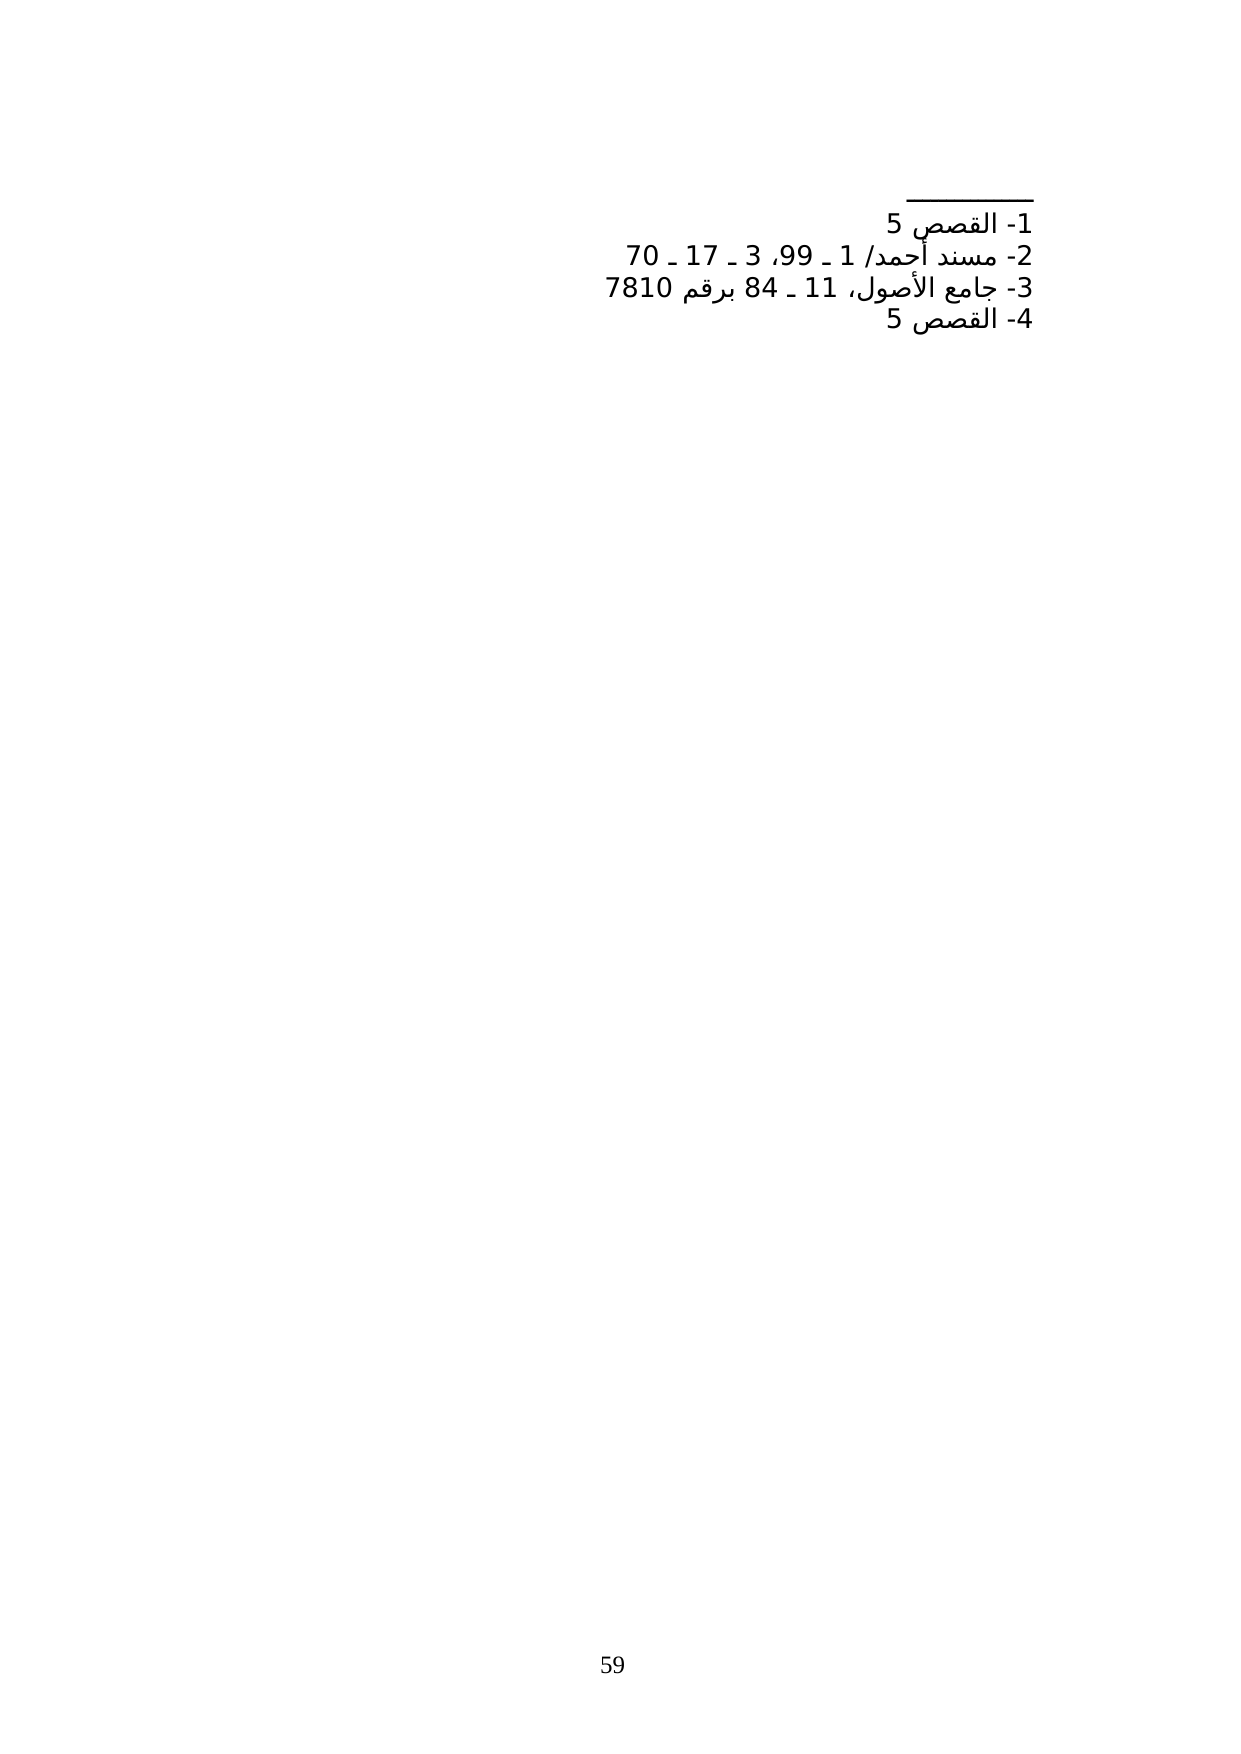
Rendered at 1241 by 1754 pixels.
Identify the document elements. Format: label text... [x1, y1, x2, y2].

text 4- القصص 5 [222, 303, 1033, 335]
text 1- القصص 5 [222, 209, 1033, 240]
text ــــــــــــــــ [222, 177, 1033, 209]
text 3- جامع الأصول، 11 ـ 84 برقم 7810 [222, 272, 1033, 303]
text 2- مسند أحمد/ 1 ـ 99، 3 ـ 17 ـ 70 [222, 240, 1033, 272]
